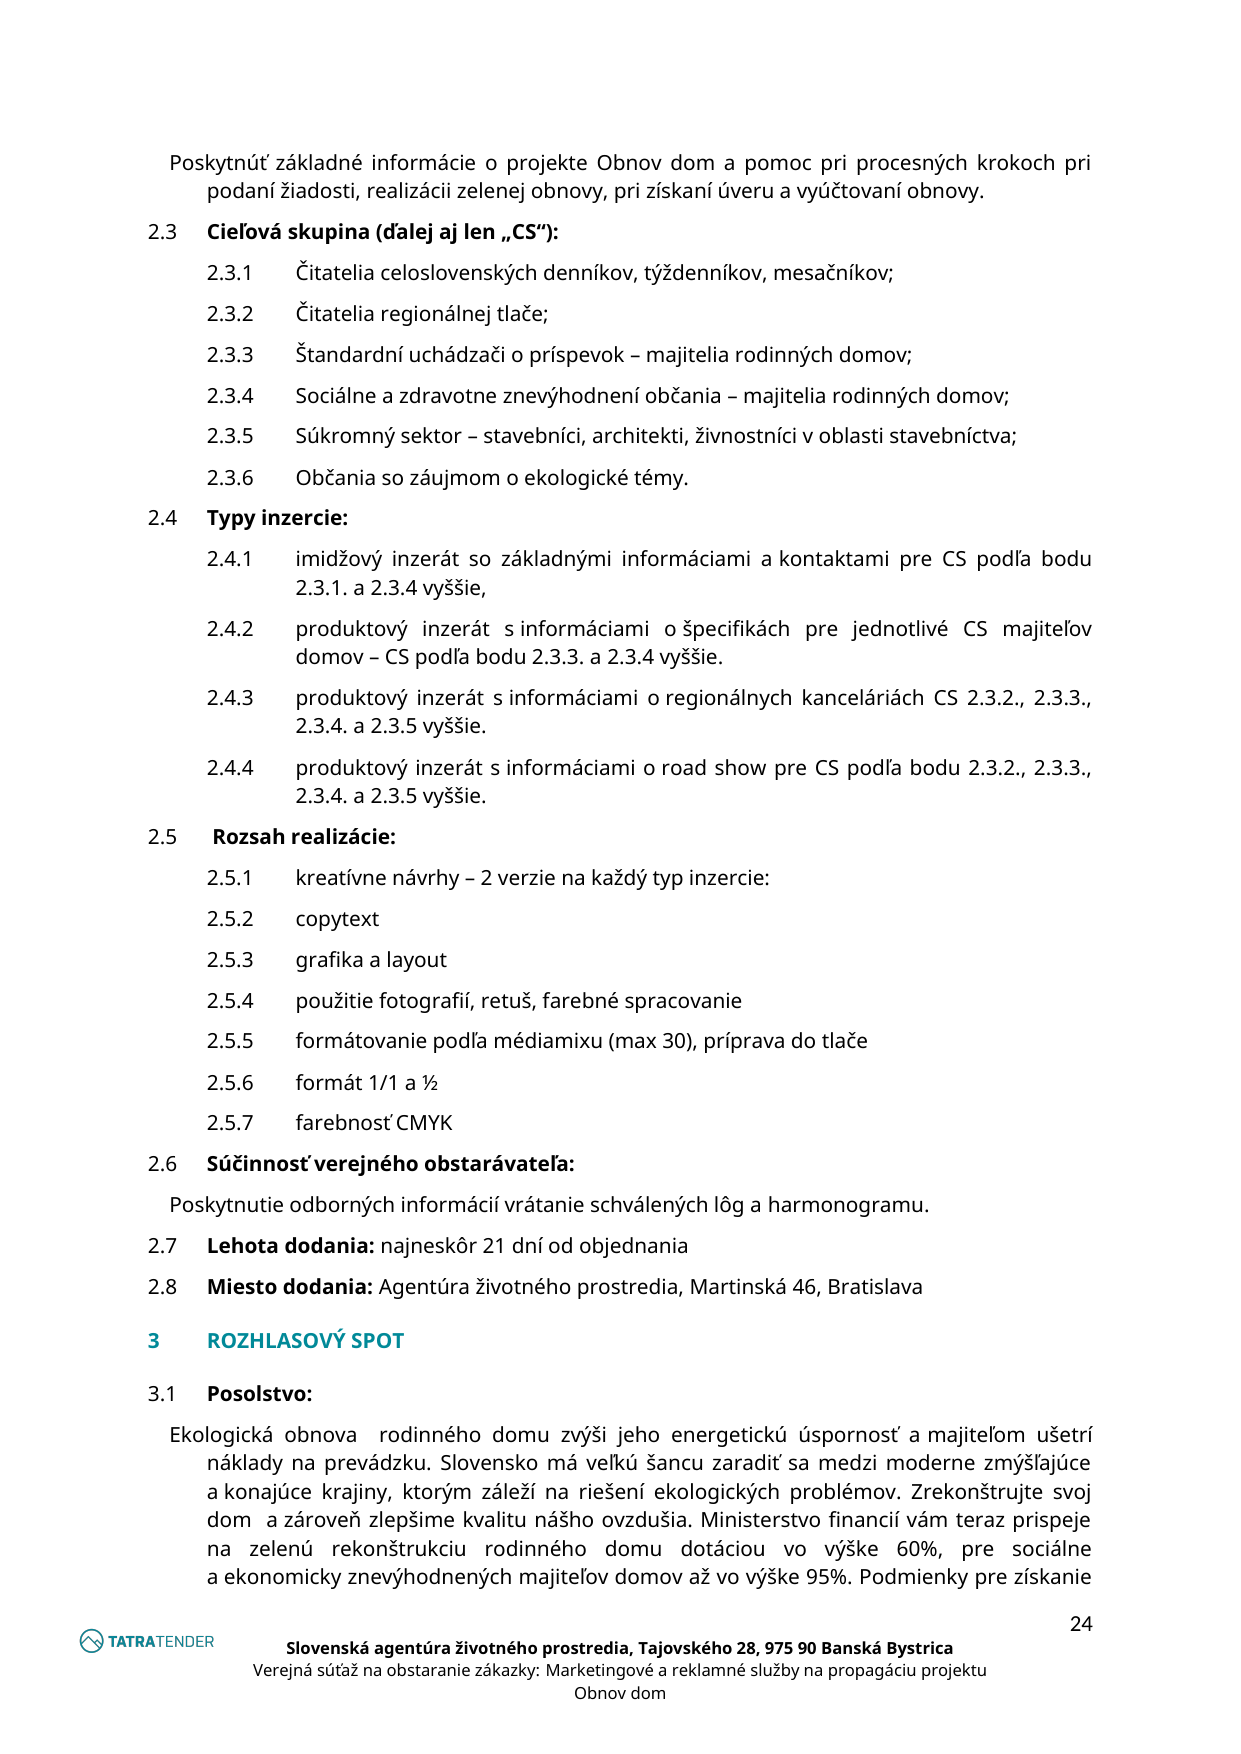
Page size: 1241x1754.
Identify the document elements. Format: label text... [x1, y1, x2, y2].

list formát 1/1 a ½ [207, 1068, 1093, 1096]
text Poskytnutie odborných informácií vrátanie schválených lôg a harmonogramu. [169, 1190, 1093, 1219]
list Sociálne a zdravotne znevýhodnení občania – majitelia rodinných domov; [207, 381, 1093, 409]
list použitie fotografií, retuš, farebné spracovanie [207, 986, 1093, 1014]
list Rozhlasový spot [148, 1326, 1093, 1354]
list Posolstvo: [148, 1379, 1093, 1408]
list Čitatelia celoslovenských denníkov, týždenníkov, mesačníkov; [207, 258, 1093, 286]
list produktový inzerát s informáciami o regionálnych kanceláriách CS 2.3.2., 2.3.3., 2.3.4. a 2.3.5 vyššie. [207, 683, 1093, 740]
list Miesto dodania: Agentúra životného prostredia, Martinská 46, Bratislava [148, 1272, 1093, 1301]
list Lehota dodania: najneskôr 21 dní od objednania [148, 1231, 1093, 1260]
picture [77, 1617, 224, 1662]
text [169, 1420, 1093, 1591]
list Cieľová skupina (ďalej aj len „CS“): [148, 217, 1093, 245]
list Občania so záujmom o ekologické témy. [207, 463, 1093, 491]
list grafika a layout [207, 945, 1093, 973]
list produktový inzerát s informáciami o špecifikách pre jednotlivé CS majiteľov domov – CS podľa bodu 2.3.3. a 2.3.4 vyššie. [207, 614, 1093, 671]
list produktový inzerát s informáciami o road show pre CS podľa bodu 2.3.2., 2.3.3., 2.3.4. a 2.3.5 vyššie. [207, 753, 1093, 809]
list kreatívne návrhy – 2 verzie na každý typ inzercie: [207, 863, 1093, 891]
list formátovanie podľa médiamixu (max 30), príprava do tlače [207, 1027, 1093, 1055]
text Poskytnúť základné informácie o projekte Obnov dom a pomoc pri procesných krokoch pri podaní žiadosti, realizácii zelenej obnovy, pri získaní úveru a vyúčtovaní obnovy. [169, 148, 1093, 204]
list Rozsah realizácie: [148, 822, 1093, 850]
list Čitatelia regionálnej tlače; [207, 299, 1093, 327]
list farebnosť CMYK [207, 1108, 1093, 1137]
list copytext [207, 904, 1093, 932]
list Súčinnosť verejného obstarávateľa: [148, 1149, 1093, 1178]
list Typy inzercie: [148, 503, 1093, 532]
list Súkromný sektor – stavebníci, architekti, živnostníci v oblasti stavebníctva; [207, 422, 1093, 450]
list imidžový inzerát so základnými informáciami a kontaktami pre CS podľa bodu 2.3.1. a 2.3.4 vyššie, [207, 544, 1093, 601]
list Štandardní uchádzači o príspevok – majitelia rodinných domov; [207, 340, 1093, 368]
